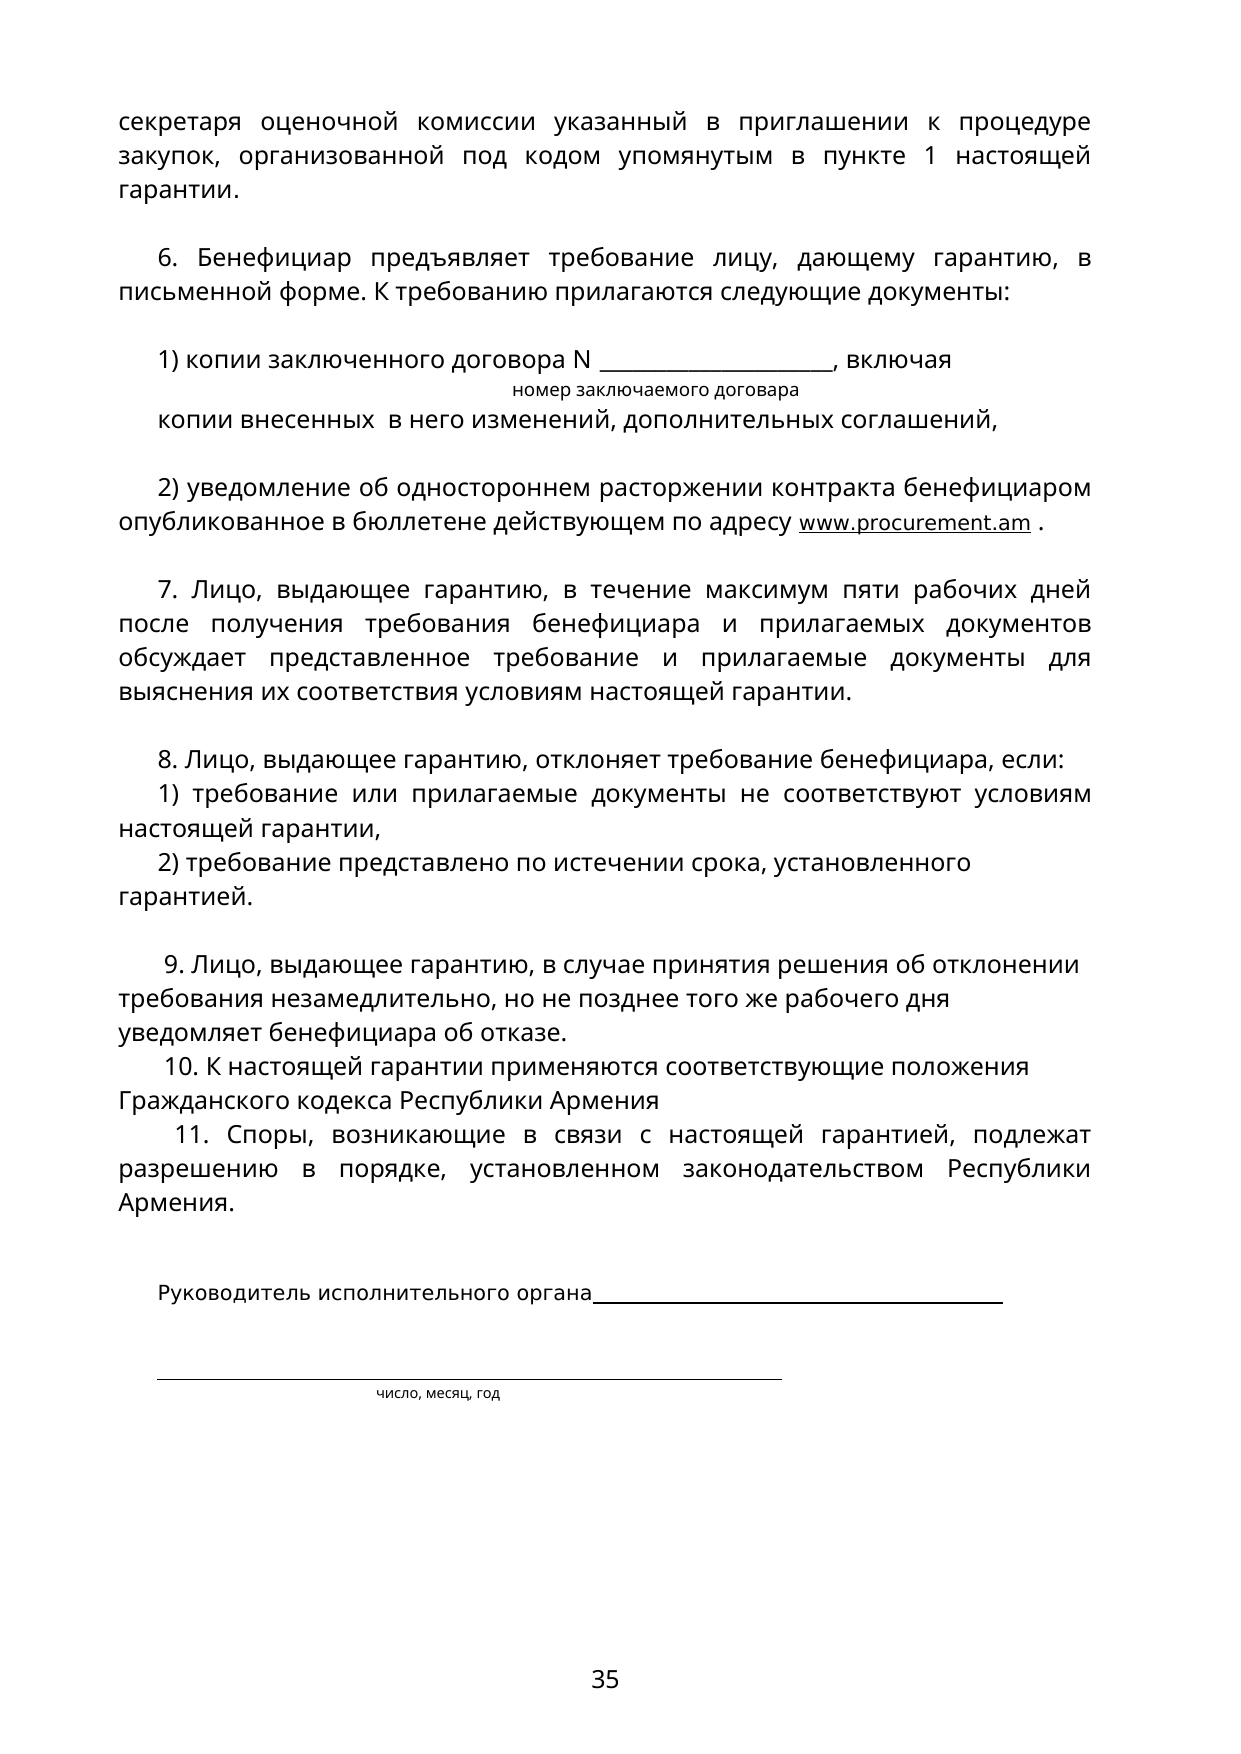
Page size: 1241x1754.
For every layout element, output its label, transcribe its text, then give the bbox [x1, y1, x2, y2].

text 11. Споры, возникающие в связи с настоящей гарантией, подлежат разрешению в порядке, установленном законодательством Республики Армения. [118, 1117, 1092, 1219]
text 9. Лицо, выдающее гарантию, в случае принятия решения об отклонении требования незамедлительно, но не позднее того же рабочего дня уведомляет бенефициара об отказе. [118, 946, 1092, 1049]
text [118, 103, 1092, 206]
text 7. Лицо, выдающее гарантию, в течение максимум пяти рабочих дней после получения требования бенефициара и прилагаемых документов обсуждает представленное требование и прилагаемые документы для выяснения их соответствия условиям настоящей гарантии. [118, 572, 1092, 708]
text число, месяц, год [118, 1383, 1092, 1417]
text 1) требование или прилагаемые документы не соответствуют условиям настоящей гарантии, [118, 776, 1092, 844]
text 6. Бенефициар предъявляет требование лицу, дающему гарантию, в письменной форме. К требованию прилагаются следующие документы: [118, 240, 1092, 308]
text 10. К настоящей гарантии применяются соответствующие положения Гражданского кодекса Республики Армения [118, 1049, 1092, 1117]
text 8. Лицо, выдающее гарантию, отклоняет требование бенефициара, если: [118, 742, 1092, 776]
text 2) требование представлено по истечении срока, установленного гарантией. [118, 844, 1092, 912]
text копии внесенных в него изменений, дополнительных соглашений, [118, 401, 1092, 436]
text Руководитель исполнительного органа [118, 1281, 1092, 1306]
text 2) уведомление об одностороннем расторжении контракта бенефициаром опубликованное в бюллетене действующем по адресу www.procurement.am . [118, 469, 1092, 538]
text 1) копии заключенного договора N _____________________, включая [118, 342, 1092, 376]
text номер заключаемого договара [118, 376, 1092, 401]
